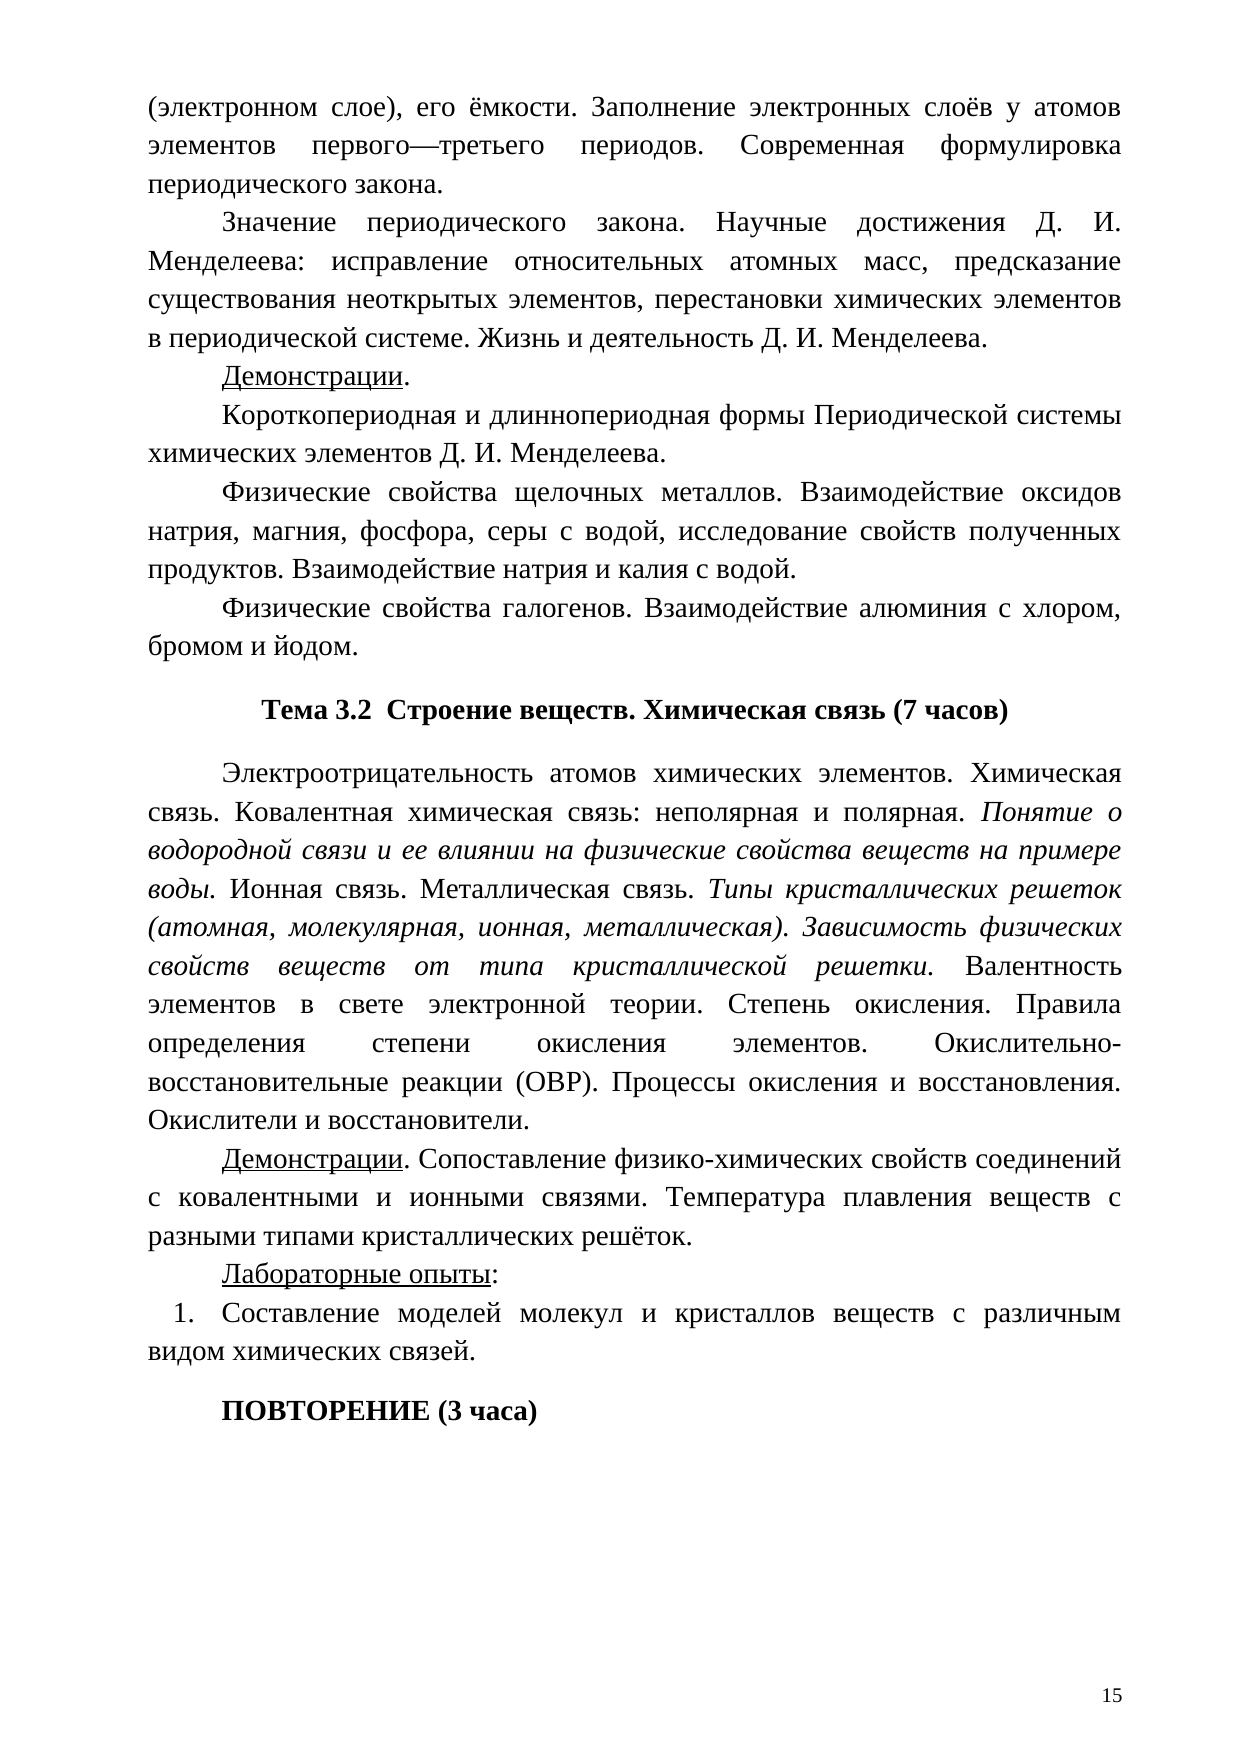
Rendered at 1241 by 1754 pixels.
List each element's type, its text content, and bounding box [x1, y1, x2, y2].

text ПОВТОРЕНИЕ (3 часа) [221, 1393, 1122, 1426]
text Лабораторные опыты: [148, 1256, 1122, 1290]
text Электроотрицательность атомов химических элементов. Химическая связь. Ковалентная химическая связь: неполярная и полярная. Понятие о водородной связи и ее влиянии на физические свойства веществ на примере воды. Ионная связь. Металлическая связь. Типы кристаллических решеток (атомная, молекулярная, ионная, металлическая). Зависимость физических свойств веществ от типа кристаллической решетки. Валентность элементов в свете электронной теории. Степень окисления. Правила определения степени окисления элементов. Окислительно-восстановительные реакции (ОВР). Процессы окисления и восстановления. Окислители и восстановители. [148, 755, 1122, 1136]
text Физические свойства щелочных металлов. Взаимодействие оксидов натрия, магния, фосфора, серы с водой, исследование свойств полученных продуктов. Взаимодействие натрия и калия с водой. [148, 474, 1122, 585]
text Физические свойства галогенов. Взаимодействие алюминия с хлором, бромом и йодом. [148, 590, 1122, 662]
text Тема 3.2 Строение веществ. Химическая связь (7 часов) [148, 692, 1122, 725]
text Демонстрации. [148, 358, 1122, 392]
text Демонстрации. Сопоставление физико-химических свойств соединений с ковалентными и ионными связями. Температура плавления веществ с разными типами кристаллических решёток. [148, 1141, 1122, 1251]
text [148, 89, 1122, 199]
text Значение периодического закона. Научные достижения Д. И. Менделеева: исправление относительных атомных масс, предсказание существования неоткрытых элементов, перестановки химических элементов в периодической системе. Жизнь и деятельность Д. И. Менделеева. [148, 204, 1122, 353]
text Короткопериодная и длиннопериодная формы Периодической системы химических элементов Д. И. Менделеева. [148, 397, 1122, 469]
list Составление моделей молекул и кристаллов веществ с различным видом химических связей. [148, 1295, 1122, 1367]
